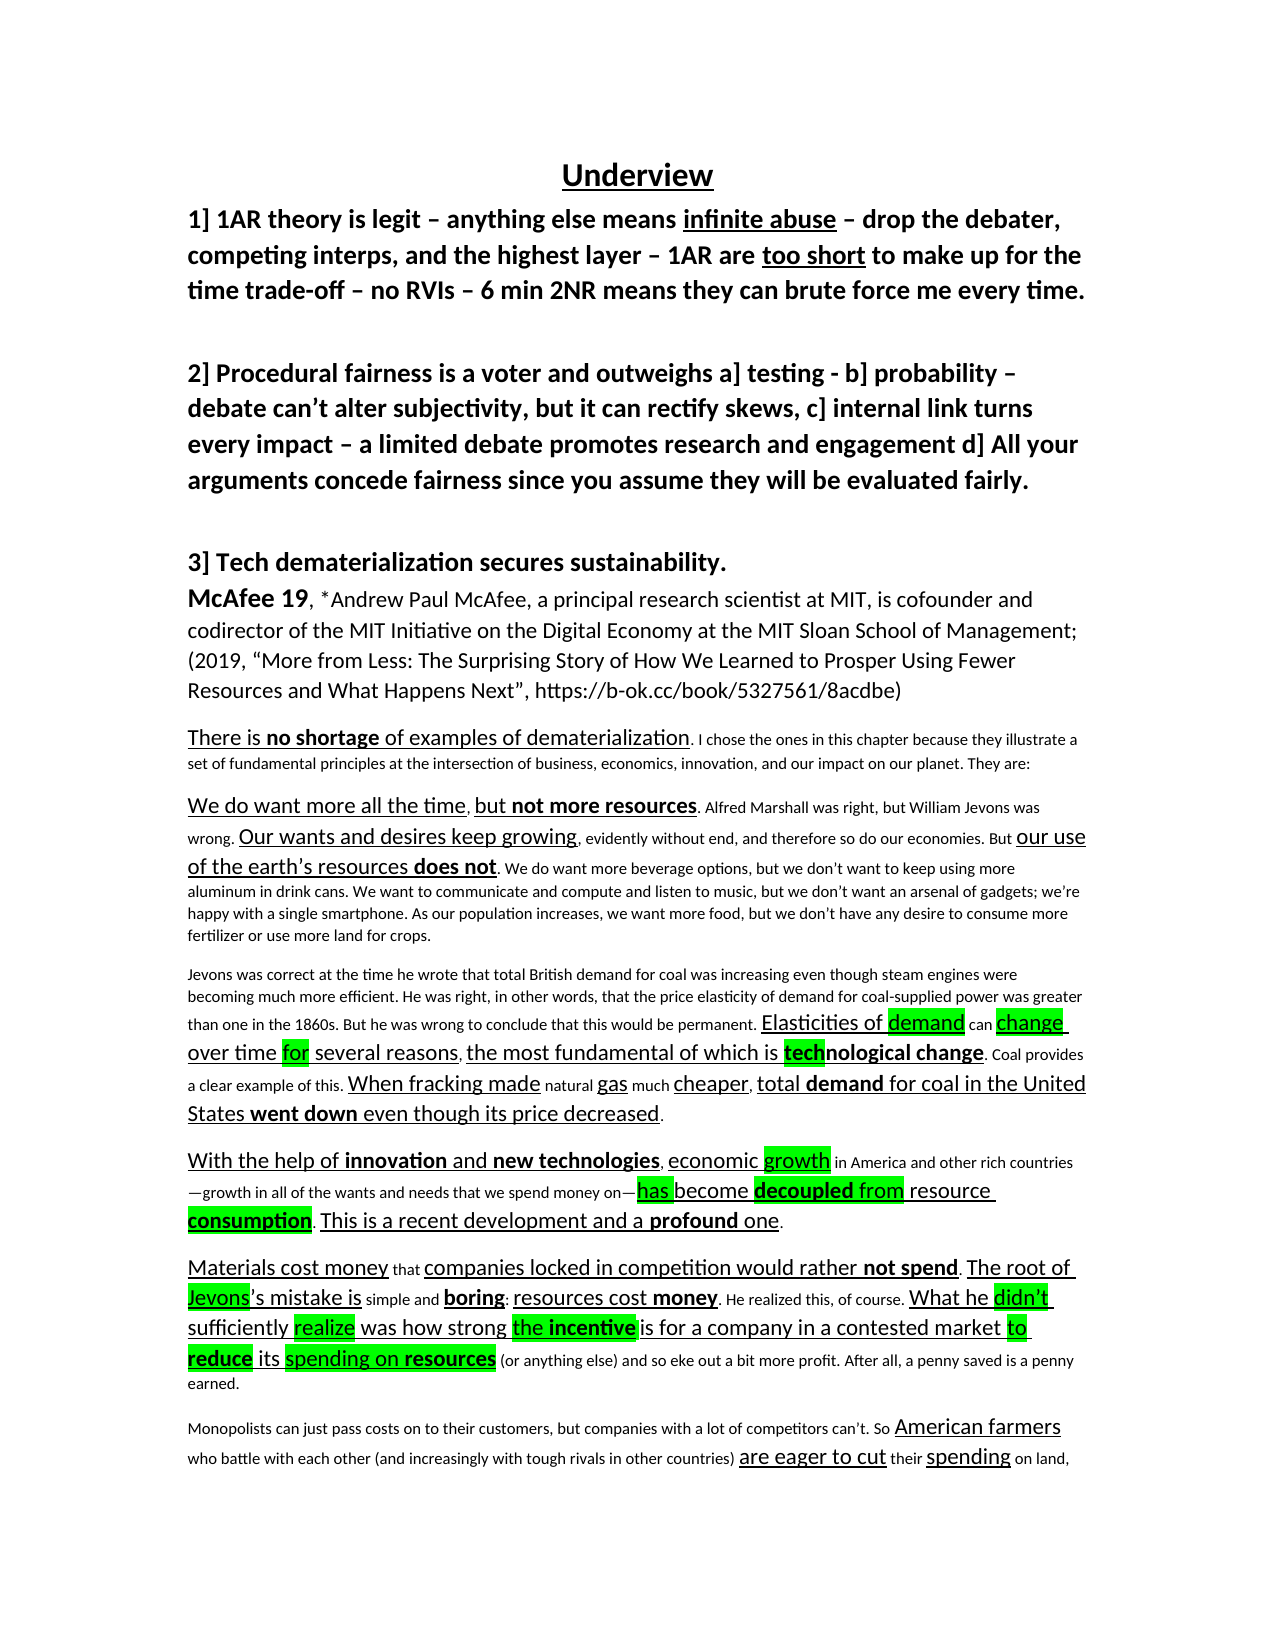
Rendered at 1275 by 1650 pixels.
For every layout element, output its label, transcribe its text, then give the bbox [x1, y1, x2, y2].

text There is no shortage of examples of dematerialization. I chose the ones in this chapter because they illustrate a set of fundamental principles at the intersection of business, economics, innovation, and our impact on our planet. They are: [187, 723, 1087, 773]
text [187, 1412, 1087, 1470]
text With the help of innovation and new technologies, economic growth in America and other rich countries—growth in all of the wants and needs that we spend money on—has become decoupled from resource consumption. This is a recent development and a profound one. [187, 1146, 1087, 1234]
text McAfee 19, *Andrew Paul McAfee, a principal research scientist at MIT, is cofounder and codirector of the MIT Initiative on the Digital Economy at the MIT Sloan School of Management; (2019, “More from Less: The Surprising Story of How We Learned to Prosper Using Fewer Resources and What Happens Next”, https://b-ok.cc/book/5327561/8acdbe) [187, 581, 1087, 705]
text We do want more all the time, but not more resources. Alfred Marshall was right, but William Jevons was wrong. Our wants and desires keep growing, evidently without end, and therefore so do our economies. But our use of the earth’s resources does not. We do want more beverage options, but we don’t want to keep using more aluminum in drink cans. We want to communicate and compute and listen to music, but we don’t want an arsenal of gadgets; we’re happy with a single smartphone. As our population increases, we want more food, but we don’t have any desire to consume more fertilizer or use more land for crops. [187, 792, 1087, 946]
subtitle Underview [187, 154, 1087, 195]
subtitle 1] 1AR theory is legit – anything else means infinite abuse – drop the debater, competing interps, and the highest layer – 1AR are too short to make up for the time trade-off – no RVIs – 6 min 2NR means they can brute force me every time. [187, 202, 1087, 307]
subtitle 3] Tech dematerialization secures sustainability. [187, 545, 1087, 578]
subtitle 2] Procedural fairness is a voter and outweighs a] testing - b] probability – debate can’t alter subjectivity, but it can rectify skews, c] internal link turns every impact – a limited debate promotes research and engagement d] All your arguments concede fairness since you assume they will be evaluated fairly. [187, 356, 1087, 496]
text Jevons was correct at the time he wrote that total British demand for coal was increasing even though steam engines were becoming much more efficient. He was right, in other words, that the price elasticity of demand for coal-supplied power was greater than one in the 1860s. But he was wrong to conclude that this would be permanent. Elasticities of demand can change over time for several reasons, the most fundamental of which is technological change. Coal provides a clear example of this. When fracking made natural gas much cheaper, total demand for coal in the United States went down even though its price decreased. [187, 964, 1087, 1127]
text Materials cost money that companies locked in competition would rather not spend. The root of Jevons’s mistake is simple and boring: resources cost money. He realized this, of course. What he didn’t sufficiently realize was how strong the incentive is for a company in a contested market to reduce its spending on resources (or anything else) and so eke out a bit more profit. After all, a penny saved is a penny earned. [187, 1253, 1087, 1394]
